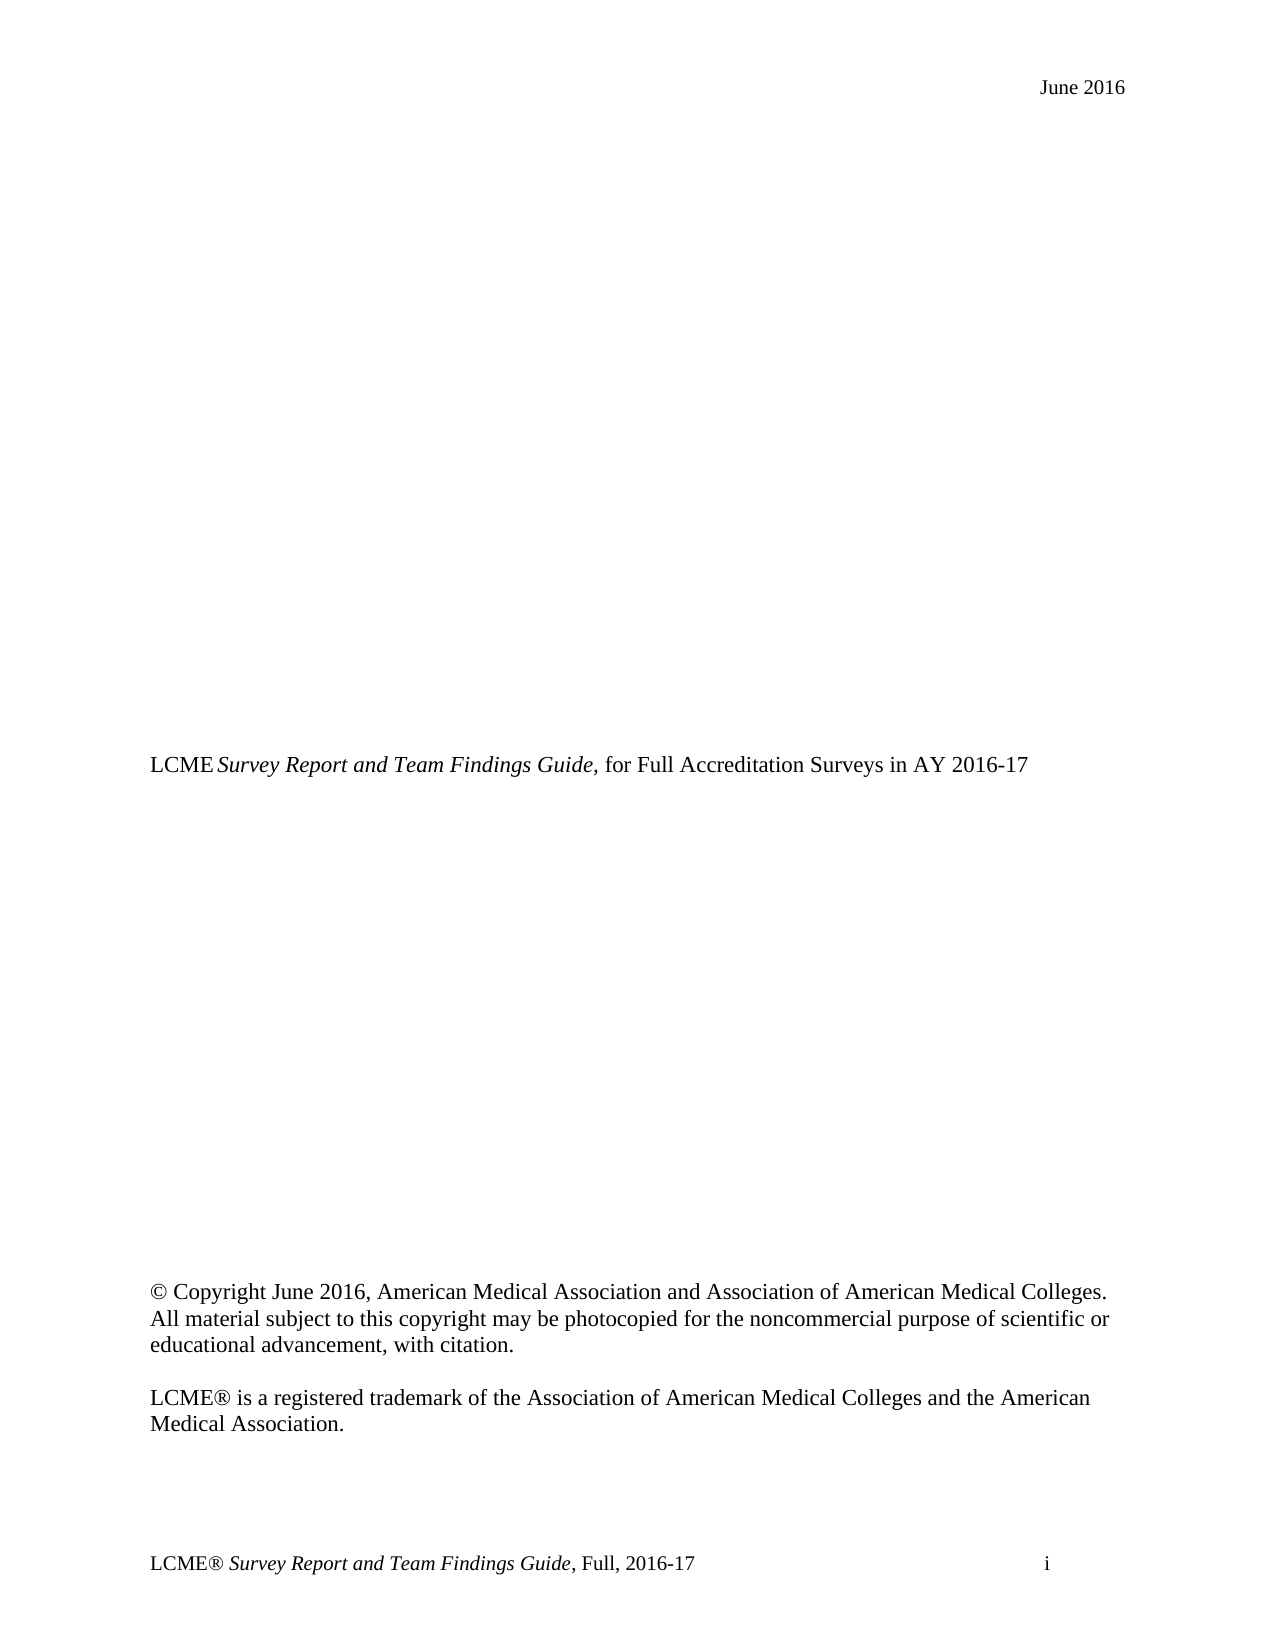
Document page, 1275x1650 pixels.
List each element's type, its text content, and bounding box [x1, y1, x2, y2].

text LCME® is a registered trademark of the Association of American Medical Colleges and the American Medical Association. [150, 1384, 1125, 1437]
text LCME Survey Report and Team Findings Guide, for Full Accreditation Surveys in AY 2016-17 [150, 751, 1125, 778]
text © Copyright June 2016, American Medical Association and Association of American Medical Colleges. All material subject to this copyright may be photocopied for the noncommercial purpose of scientific or educational advancement, with citation. [150, 1278, 1125, 1357]
